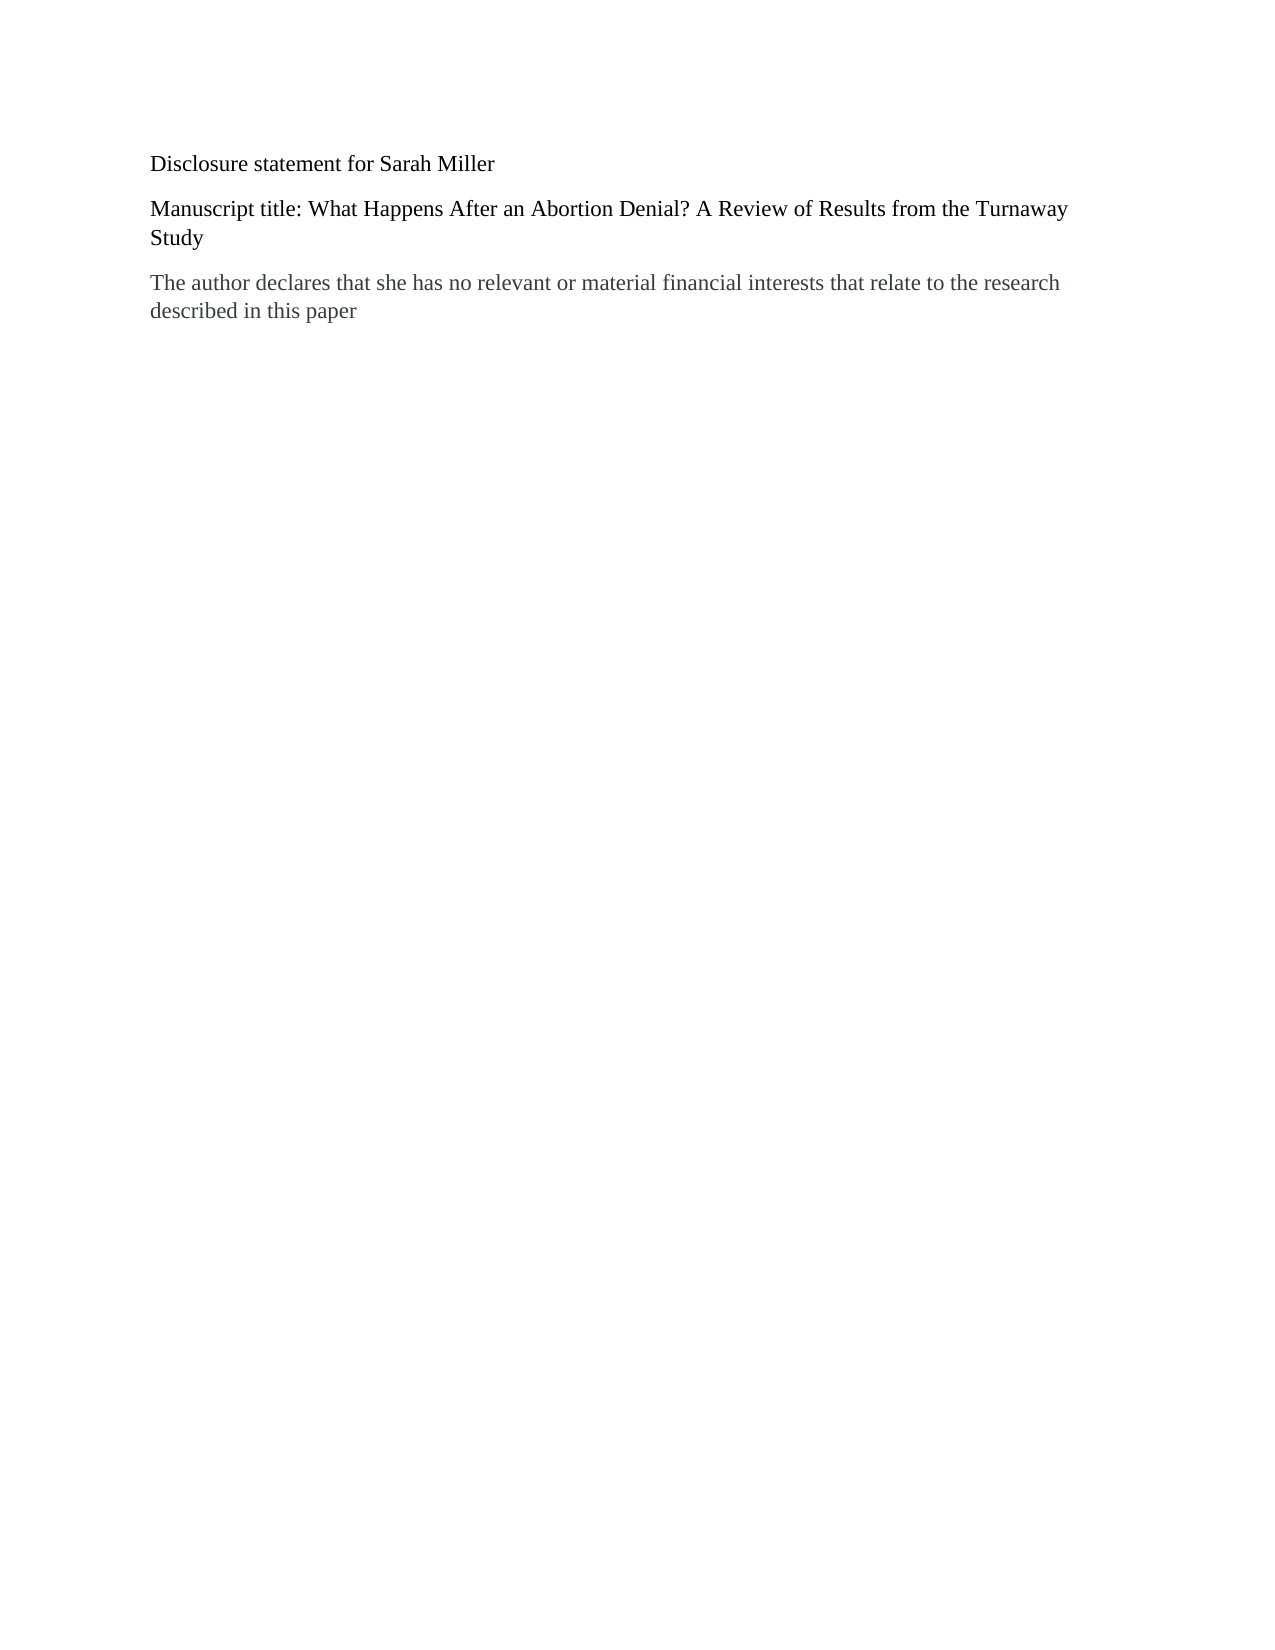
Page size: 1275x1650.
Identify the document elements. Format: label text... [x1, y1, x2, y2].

text The author declares that she has no relevant or material financial interests that relate to the research described in this paper [150, 269, 1125, 323]
text Disclosure statement for Sarah Miller [150, 150, 1125, 176]
text Manuscript title: What Happens After an Abortion Denial? A Review of Results from the Turnaway Study [150, 195, 1125, 250]
